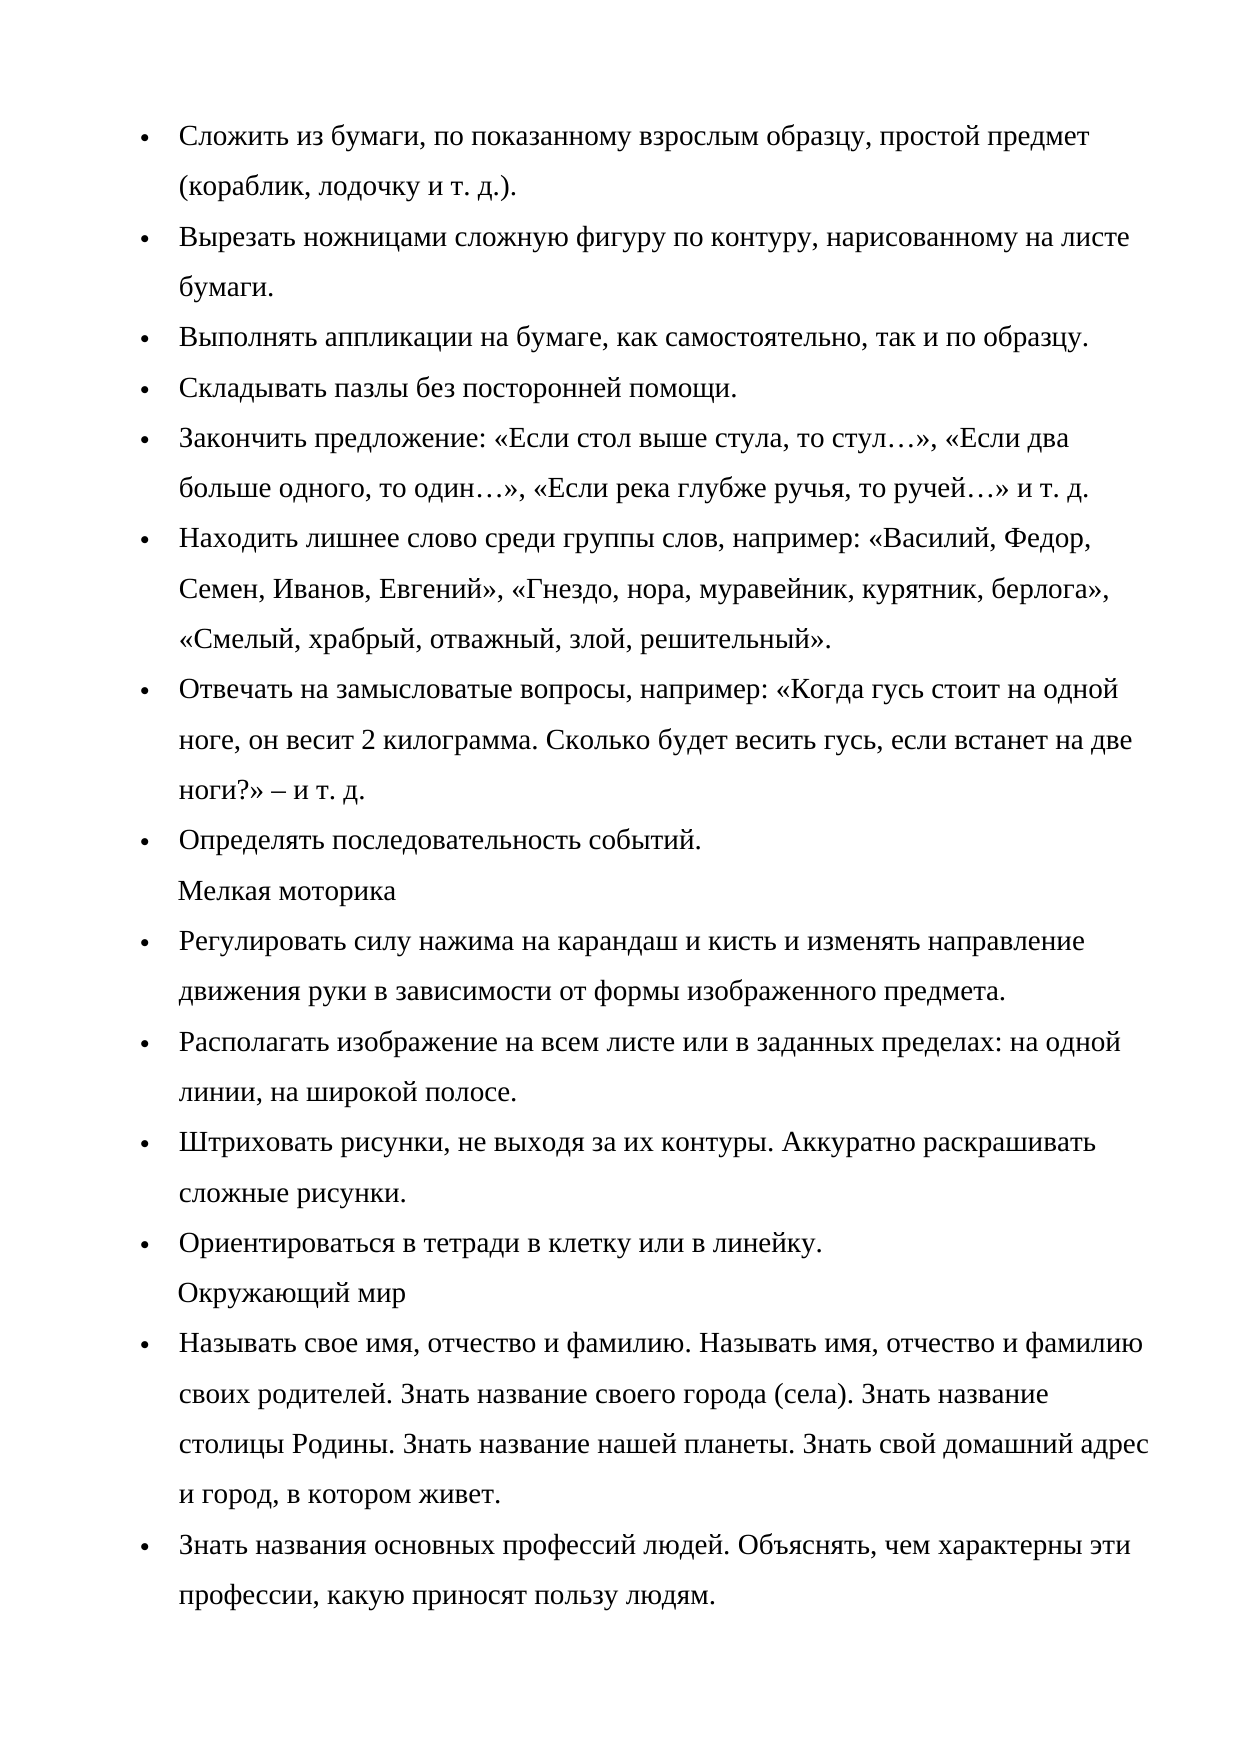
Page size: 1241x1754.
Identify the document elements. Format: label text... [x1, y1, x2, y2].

list Ориентироваться в тетради в клетку или в линейку. [141, 1225, 1152, 1258]
list Определять последовательность событий. [141, 822, 1152, 856]
list Вырезать ножницами сложную фигуру по контуру, нарисованному на листе бумаги. [141, 219, 1152, 303]
list Регулировать силу нажима на карандаш и кисть и изменять направление движения руки в зависимости от формы изображенного предмета. [141, 923, 1152, 1007]
list Называть свое имя, отчество и фамилию. Называть имя, отчество и фамилию своих родителей. Знать название своего города (села). Знать название столицы Родины. Знать название нашей планеты. Знать свой домашний адрес и город, в котором живет. [141, 1326, 1152, 1510]
list Находить лишнее слово среди группы слов, например: «Василий, Федор, Семен, Иванов, Евгений», «Гнездо, нора, муравейник, курятник, берлога», «Смелый, храбрый, отважный, злой, решительный». [141, 521, 1152, 655]
text Мелкая моторика [177, 873, 1152, 906]
list Сложить из бумаги, по показанному взрослым образцу, простой предмет (кораблик, лодочку и т. д.). [141, 118, 1152, 202]
list Располагать изображение на всем листе или в заданных пределах: на одной линии, на широкой полосе. [141, 1024, 1152, 1108]
text Окружающий мир [177, 1275, 1152, 1309]
list Закончить предложение: «Если стол выше стула, то стул…», «Если два больше одного, то один…», «Если река глубже ручья, то ручей…» и т. д. [141, 420, 1152, 504]
list Выполнять аппликации на бумаге, как самостоятельно, так и по образцу. [141, 319, 1152, 353]
list Знать названия основных профессий людей. Объяснять, чем характерны эти профессии, какую приносят пользу людям. [141, 1527, 1152, 1611]
list Штриховать рисунки, не выходя за их контуры. Аккуратно раскрашивать сложные рисунки. [141, 1124, 1152, 1208]
list Отвечать на замысловатые вопросы, например: «Когда гусь стоит на одной ноге, он весит 2 килограмма. Сколько будет весить гусь, если встанет на две ноги?» – и т. д. [141, 672, 1152, 806]
list Складывать пазлы без посторонней помощи. [141, 370, 1152, 403]
